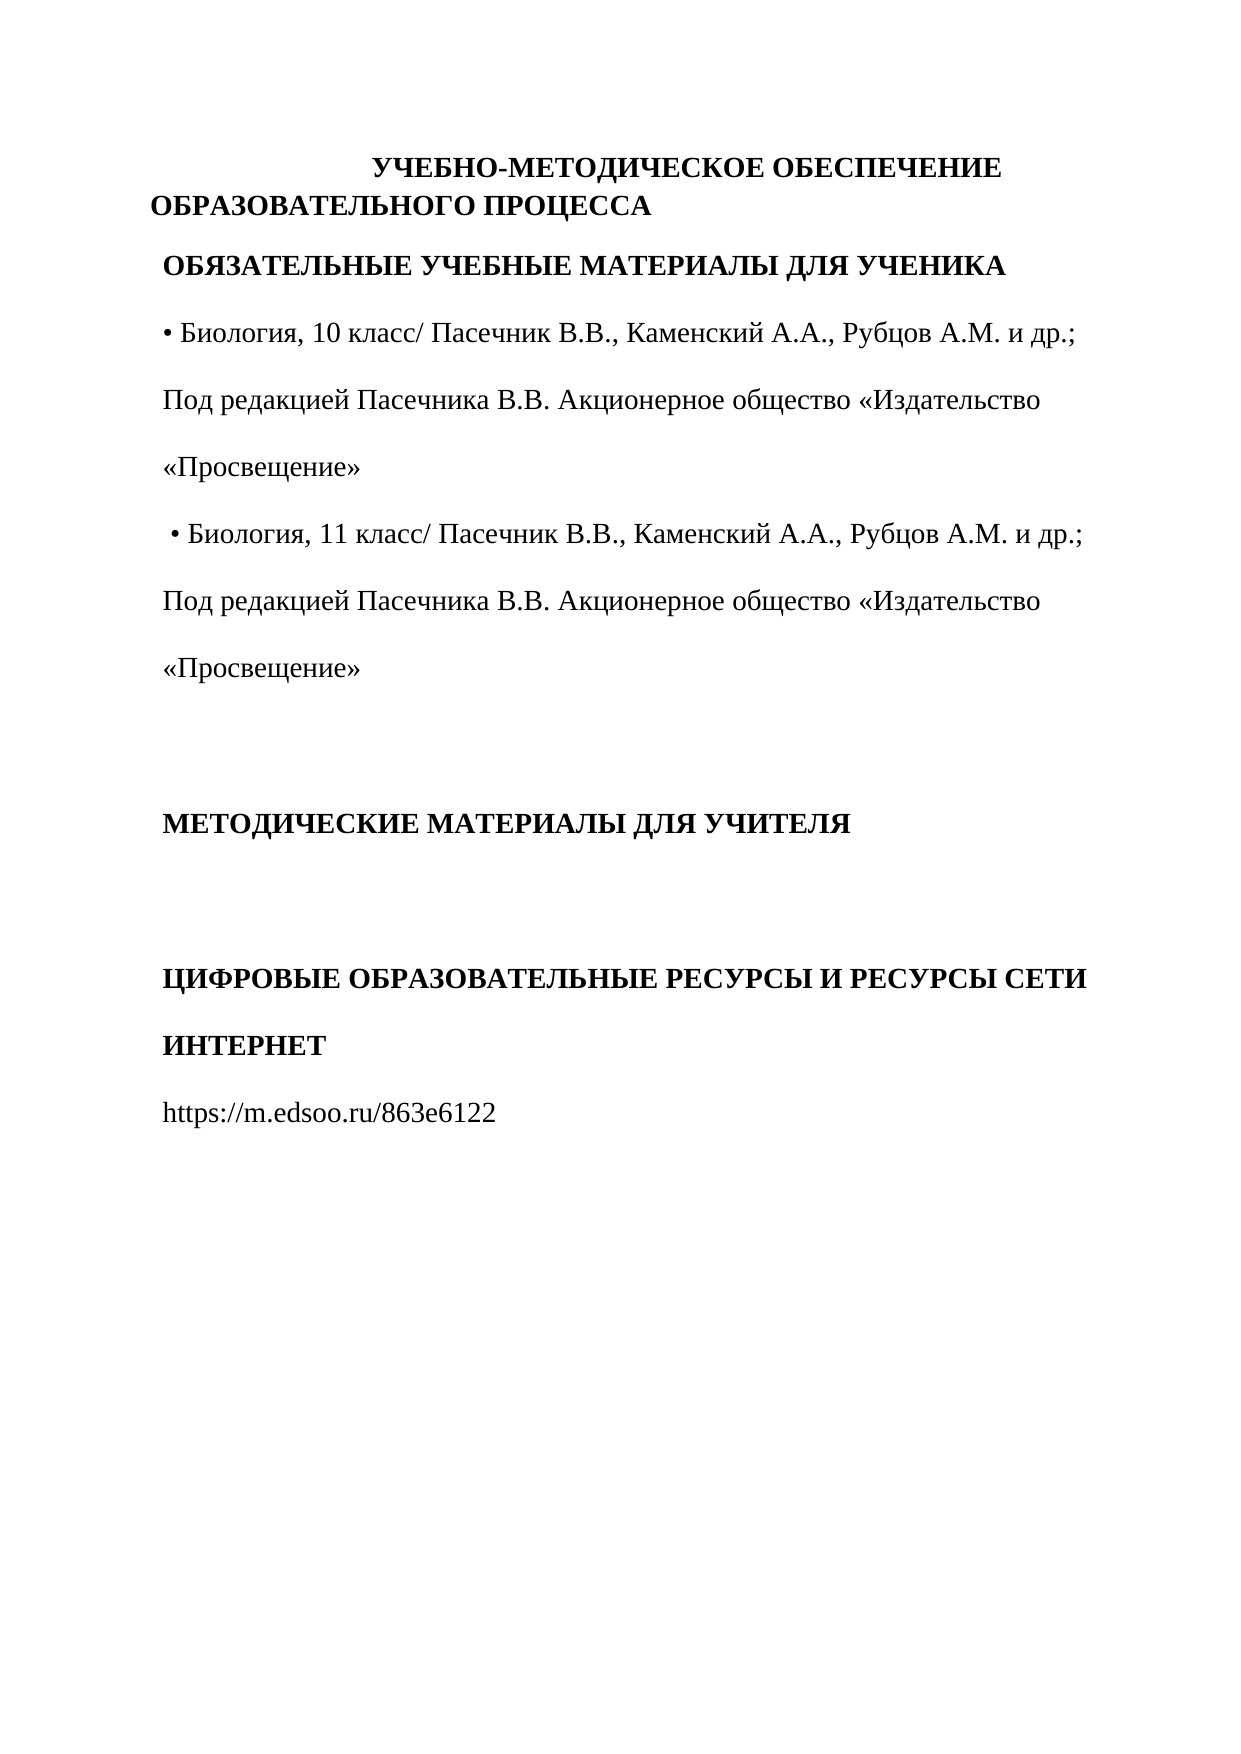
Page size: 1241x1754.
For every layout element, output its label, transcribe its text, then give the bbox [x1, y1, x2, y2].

text ЦИФРОВЫЕ ОБРАЗОВАТЕЛЬНЫЕ РЕСУРСЫ И РЕСУРСЫ СЕТИ ИНТЕРНЕТ [162, 961, 1090, 1062]
text ОБЯЗАТЕЛЬНЫЕ УЧЕБНЫЕ МАТЕРИАЛЫ ДЛЯ УЧЕНИКА [162, 248, 1090, 281]
text https://m.edsoo.ru/863e6122 [162, 1095, 1090, 1129]
text МЕТОДИЧЕСКИЕ МАТЕРИАЛЫ ДЛЯ УЧИТЕЛЯ [162, 806, 1090, 839]
text • Биология, 10 класс/ Пасечник В.В., Каменский А.А., Рубцов А.М. и др.; Под редакцией Пасечника В.В. Акционерное общество «Издательство «Просвещение» • Биология, 11 класс/ Пасечник В.В., Каменский А.А., Рубцов А.М. и др.; Под редакцией Пасечника В.В. Акционерное общество «Издательство «Просвещение» [162, 315, 1090, 684]
text УЧЕБНО-МЕТОДИЧЕСКОЕ ОБЕСПЕЧЕНИЕ ОБРАЗОВАТЕЛЬНОГО ПРОЦЕССА [150, 150, 1090, 222]
